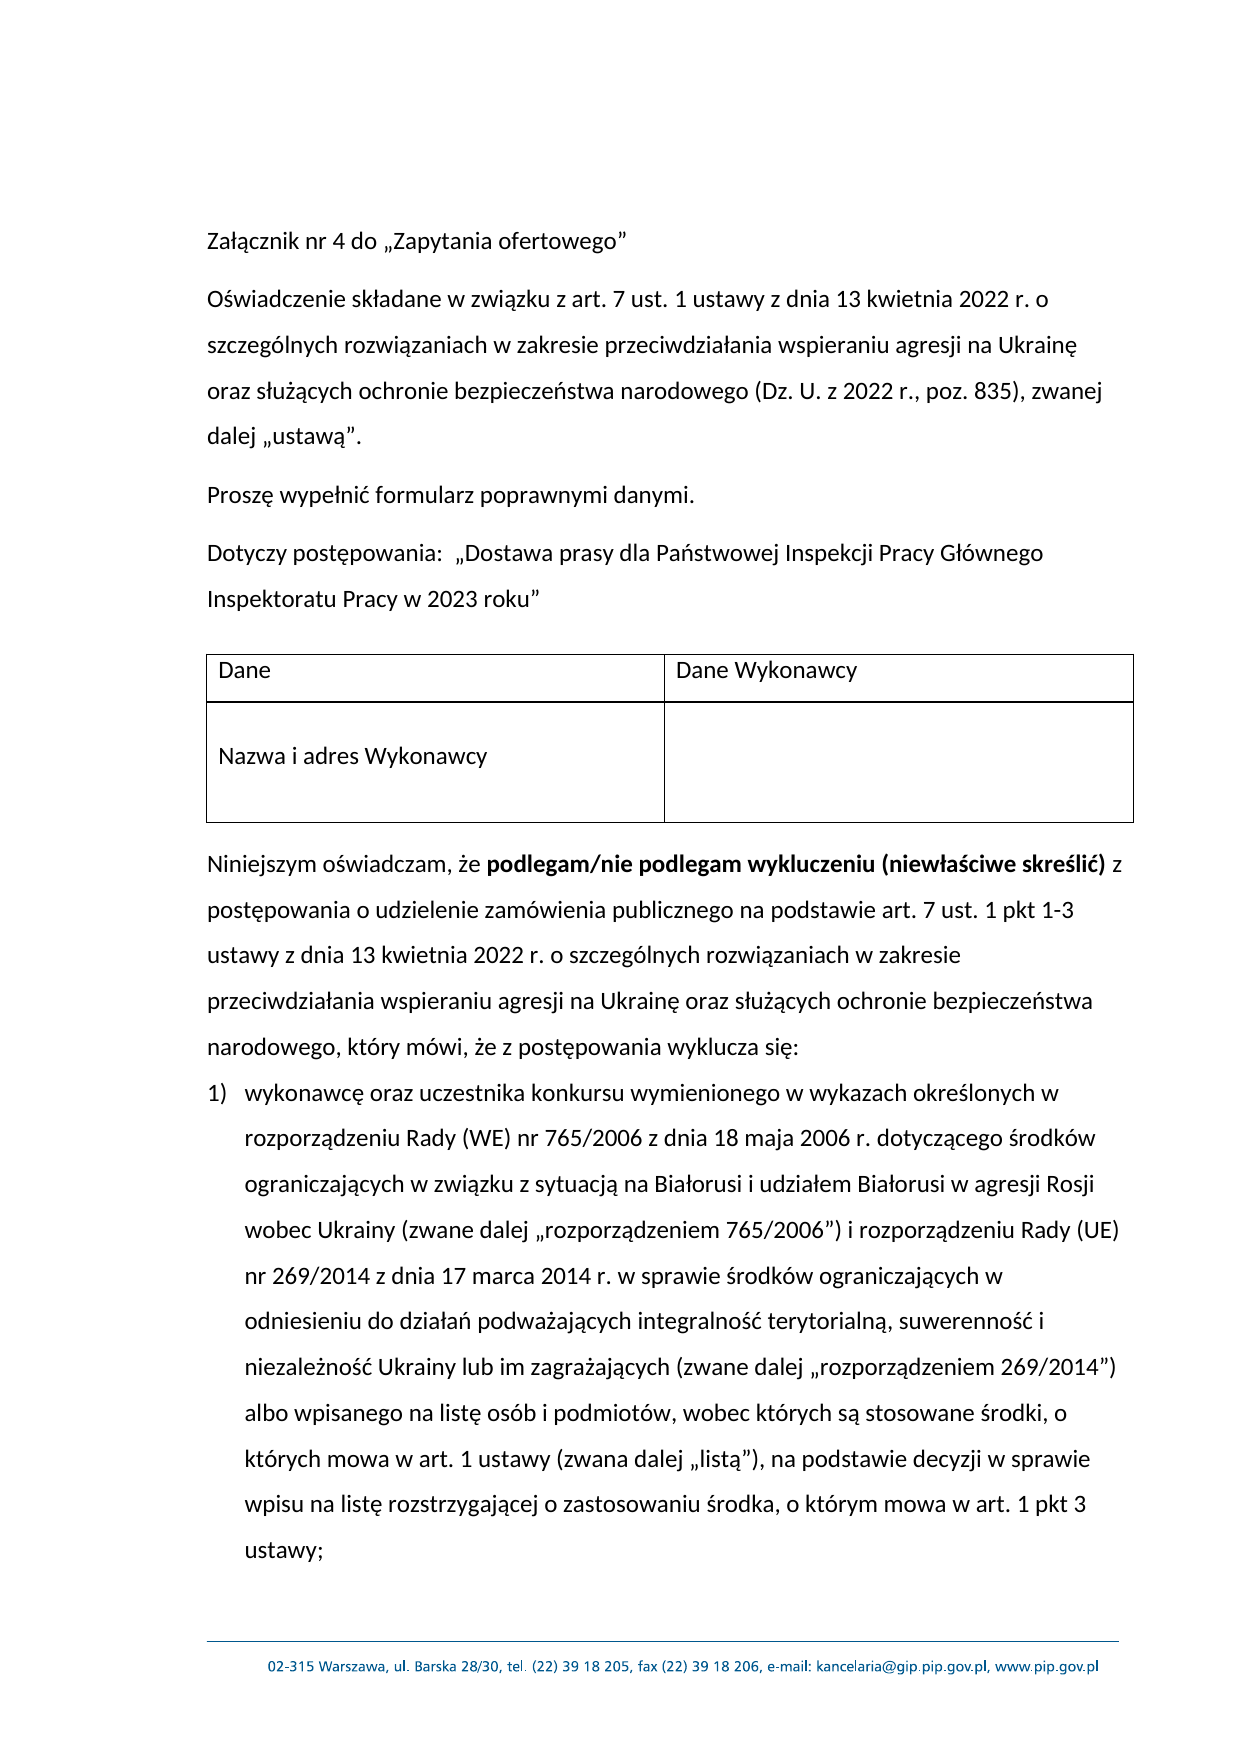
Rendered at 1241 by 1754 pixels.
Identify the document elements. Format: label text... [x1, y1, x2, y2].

table_header Dane [207, 655, 664, 701]
table_cell [665, 703, 1133, 822]
table_header Dane Wykonawcy [665, 655, 1133, 701]
text Dotyczy postępowania: „Dostawa prasy dla Państwowej Inspekcji Pracy Głównego Inspektoratu Pracy w 2023 roku” [207, 537, 1122, 613]
subtitle Oświadczenie składane w związku z art. 7 ust. 1 ustawy z dnia 13 kwietnia 2022 r. o szczególnych rozwiązaniach w zakresie przeciwdziałania wspieraniu agresji na Ukrainę oraz służących ochronie bezpieczeństwa narodowego (Dz. U. z 2022 r., poz. 835), zwanej dalej „ustawą”. [207, 283, 1122, 451]
list wykonawcę oraz uczestnika konkursu wymienionego w wykazach określonych w rozporządzeniu Rady (WE) nr 765/2006 z dnia 18 maja 2006 r. dotyczącego środków ograniczających w związku z sytuacją na Białorusi i udziałem Białorusi w agresji Rosji wobec Ukrainy (zwane dalej „rozporządzeniem 765/2006”) i rozporządzeniu Rady (UE) nr 269/2014 z dnia 17 marca 2014 r. w sprawie środków ograniczających w odniesieniu do działań podważających integralność terytorialną, suwerenność i niezależność Ukrainy lub im zagrażających (zwane dalej „rozporządzeniem 269/2014”) albo wpisanego na listę osób i podmiotów, wobec których są stosowane środki, o których mowa w art. 1 ustawy (zwana dalej „listą”), na podstawie decyzji w sprawie wpisu na listę rozstrzygającej o zastosowaniu środka, o którym mowa w art. 1 pkt 3 ustawy; [207, 1077, 1122, 1565]
table_cell Nazwa i adres Wykonawcy [207, 703, 664, 822]
subtitle Załącznik nr 4 do „Zapytania ofertowego” [207, 225, 1122, 256]
subtitle Proszę wypełnić formularz poprawnymi danymi. [207, 479, 1122, 509]
text Niniejszym oświadczam, że podlegam/nie podlegam wykluczeniu (niewłaściwe skreślić) z postępowania o udzielenie zamówienia publicznego na podstawie art. 7 ust. 1 pkt 1-3 ustawy z dnia 13 kwietnia 2022 r. o szczególnych rozwiązaniach w zakresie przeciwdziałania wspieraniu agresji na Ukrainę oraz służących ochronie bezpieczeństwa narodowego, który mówi, że z postępowania wyklucza się: [207, 848, 1122, 1062]
